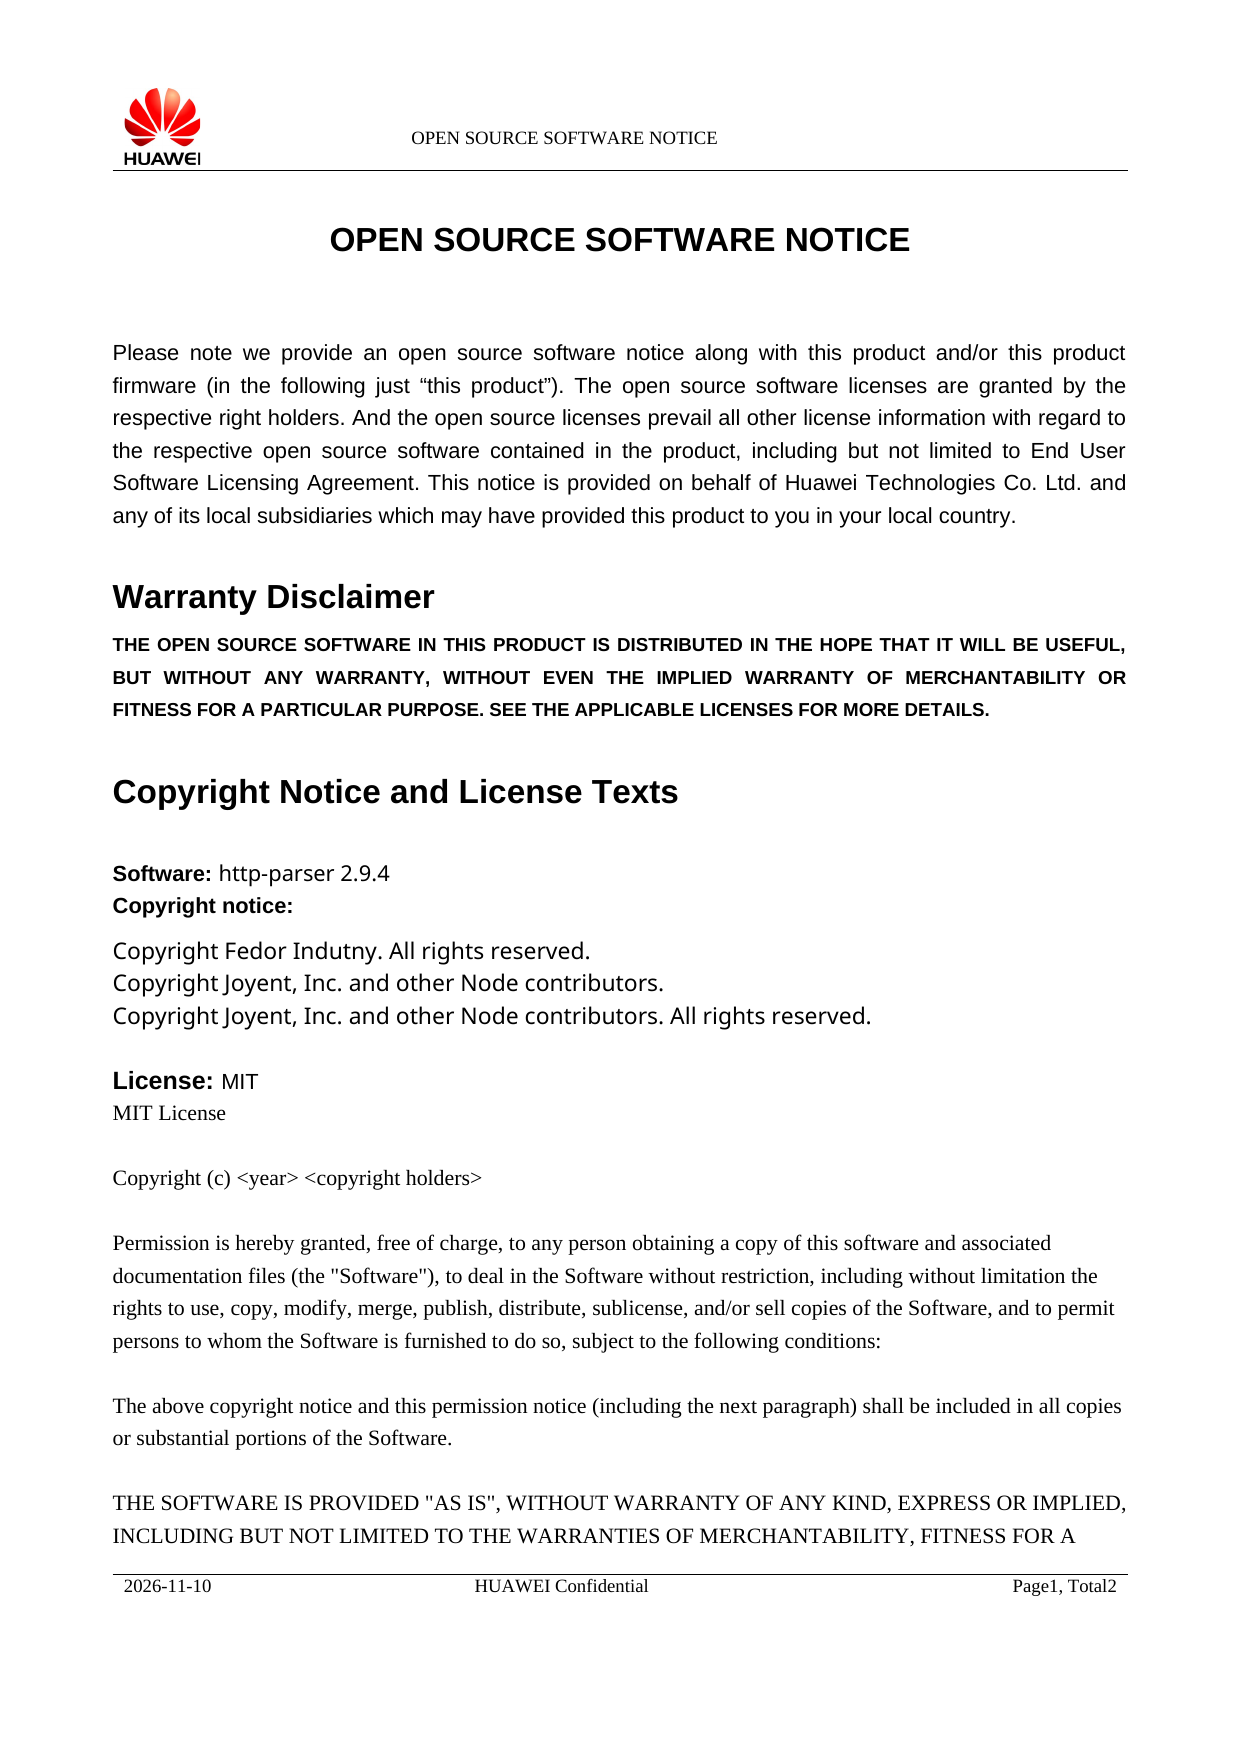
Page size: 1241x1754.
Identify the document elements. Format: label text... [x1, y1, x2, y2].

text Copyright Notice and License Texts [112, 759, 1128, 824]
text Copyright Fedor Indutny. All rights reserved. Copyright Joyent, Inc. and other Node contributors. Copyright Joyent, Inc. and other Node contributors. All rights reserved. [112, 934, 1128, 1064]
text Copyright notice: [112, 889, 1128, 921]
text OPEN SOURCE SOFTWARE NOTICE [112, 206, 1128, 271]
title Software: http-parser 2.9.4 [112, 856, 1128, 889]
text Warranty Disclaimer [112, 564, 1128, 629]
picture [124, 88, 201, 165]
text The open source software in this product is distributed in the hope that it will be useful, but WITHOUT ANY WARRANTY, without even the implied warranty of MERCHANTABILITY or FITNESS FOR A PARTICULAR PURPOSE. See the applicable licenses for more details. [112, 629, 1128, 726]
text Please note we provide an open source software notice along with this product and/or this product firmware (in the following just “this product”). The open source software licenses are granted by the respective right holders. And the open source licenses prevail all other license information with regard to the respective open source software contained in the product, including but not limited to End User Software Licensing Agreement. This notice is provided on behalf of Huawei Technologies Co. Ltd. and any of its local subsidiaries which may have provided this product to you in your local country. [112, 336, 1128, 531]
text License: MIT [112, 1064, 1128, 1096]
